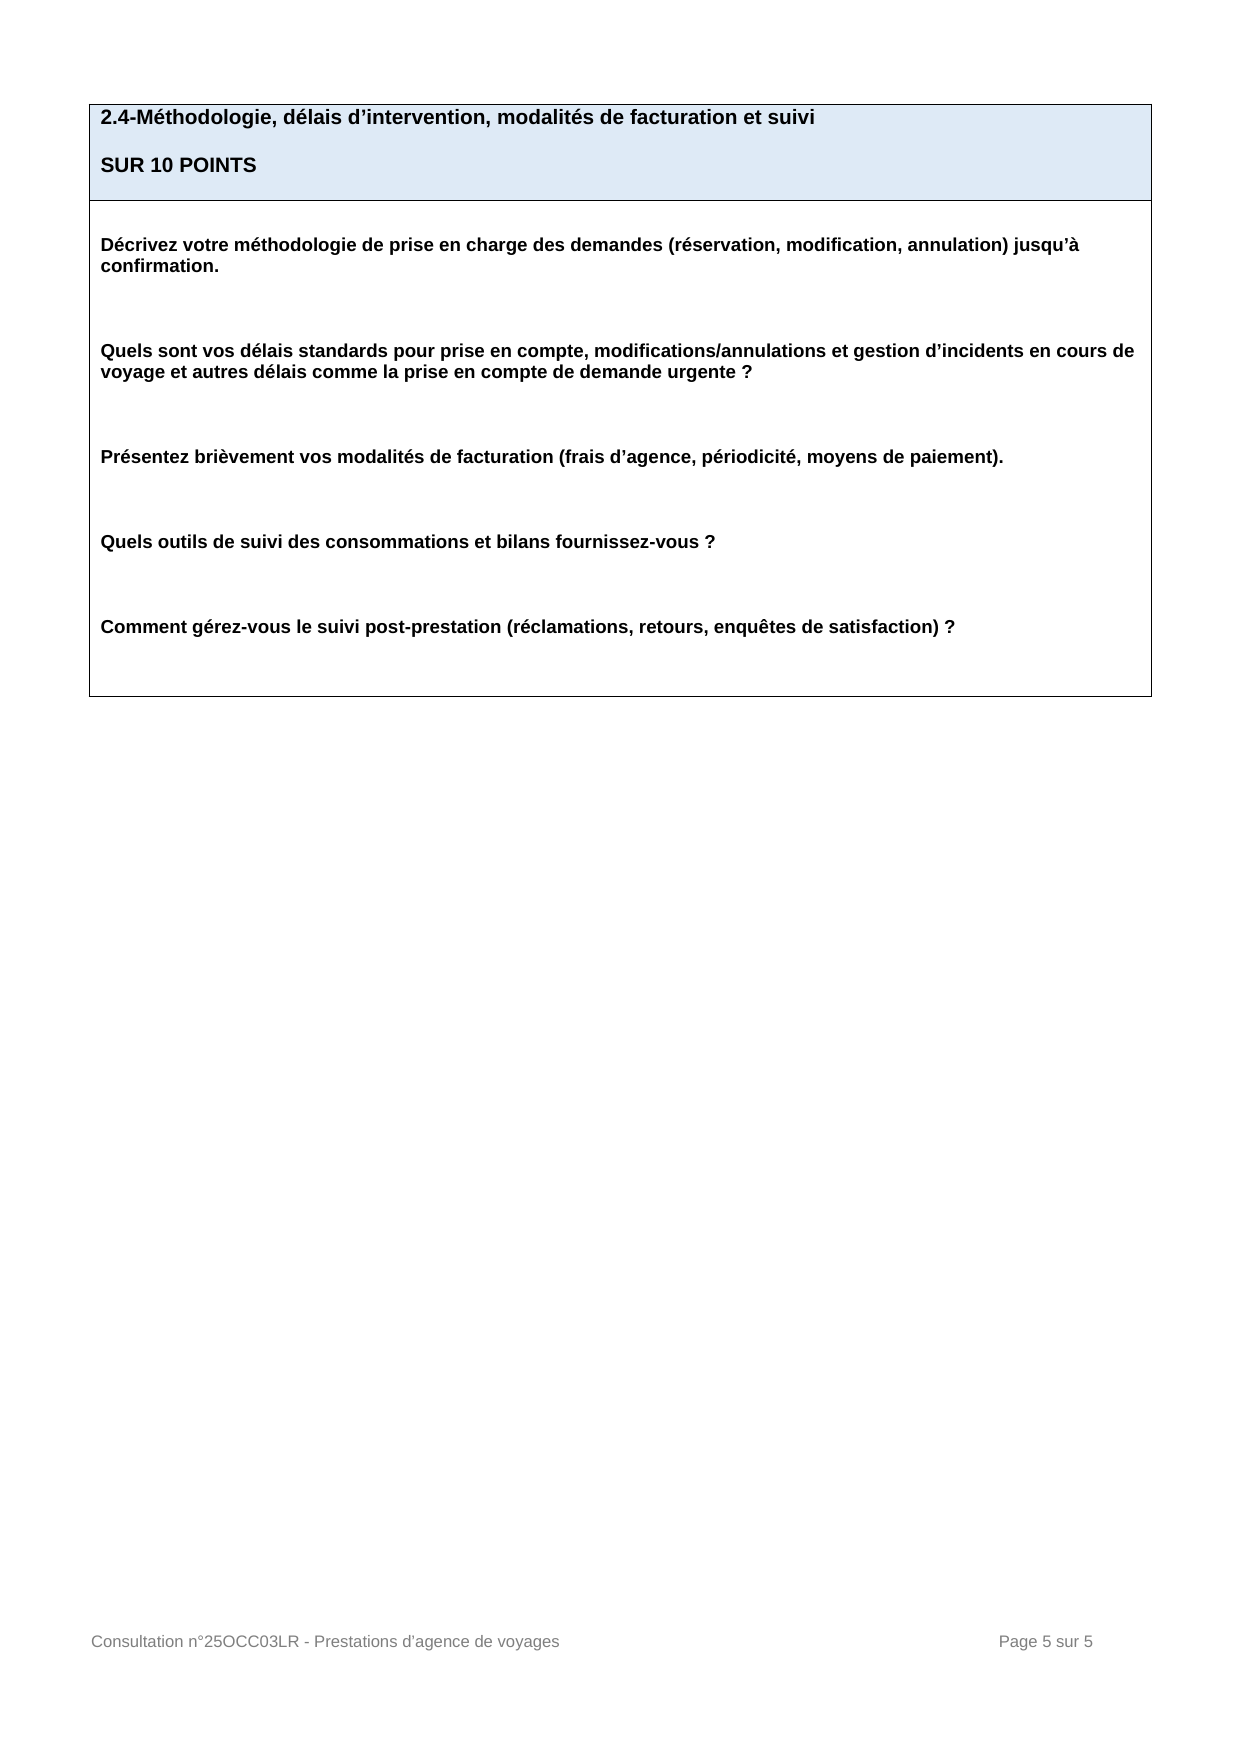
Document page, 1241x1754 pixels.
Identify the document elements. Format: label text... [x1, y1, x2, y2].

table_cell Décrivez votre méthodologie de prise en charge des demandes (réservation, modification, annulation) jusqu’à confirmation. Quels sont vos délais standards pour prise en compte, modifications/annulations et gestion d’incidents en cours de voyage et autres délais comme la prise en compte de demande urgente ? Présentez brièvement vos modalités de facturation (frais d’agence, périodicité, moyens de paiement). Quels outils de suivi des consommations et bilans fournissez-vous ? Comment gérez-vous le suivi post-prestation (réclamations, retours, enquêtes de satisfaction) ? [90, 201, 1151, 696]
table_header 2.4-Méthodologie, délais d’intervention, modalités de facturation et suivi SUR 10 POINTS [90, 105, 1151, 200]
